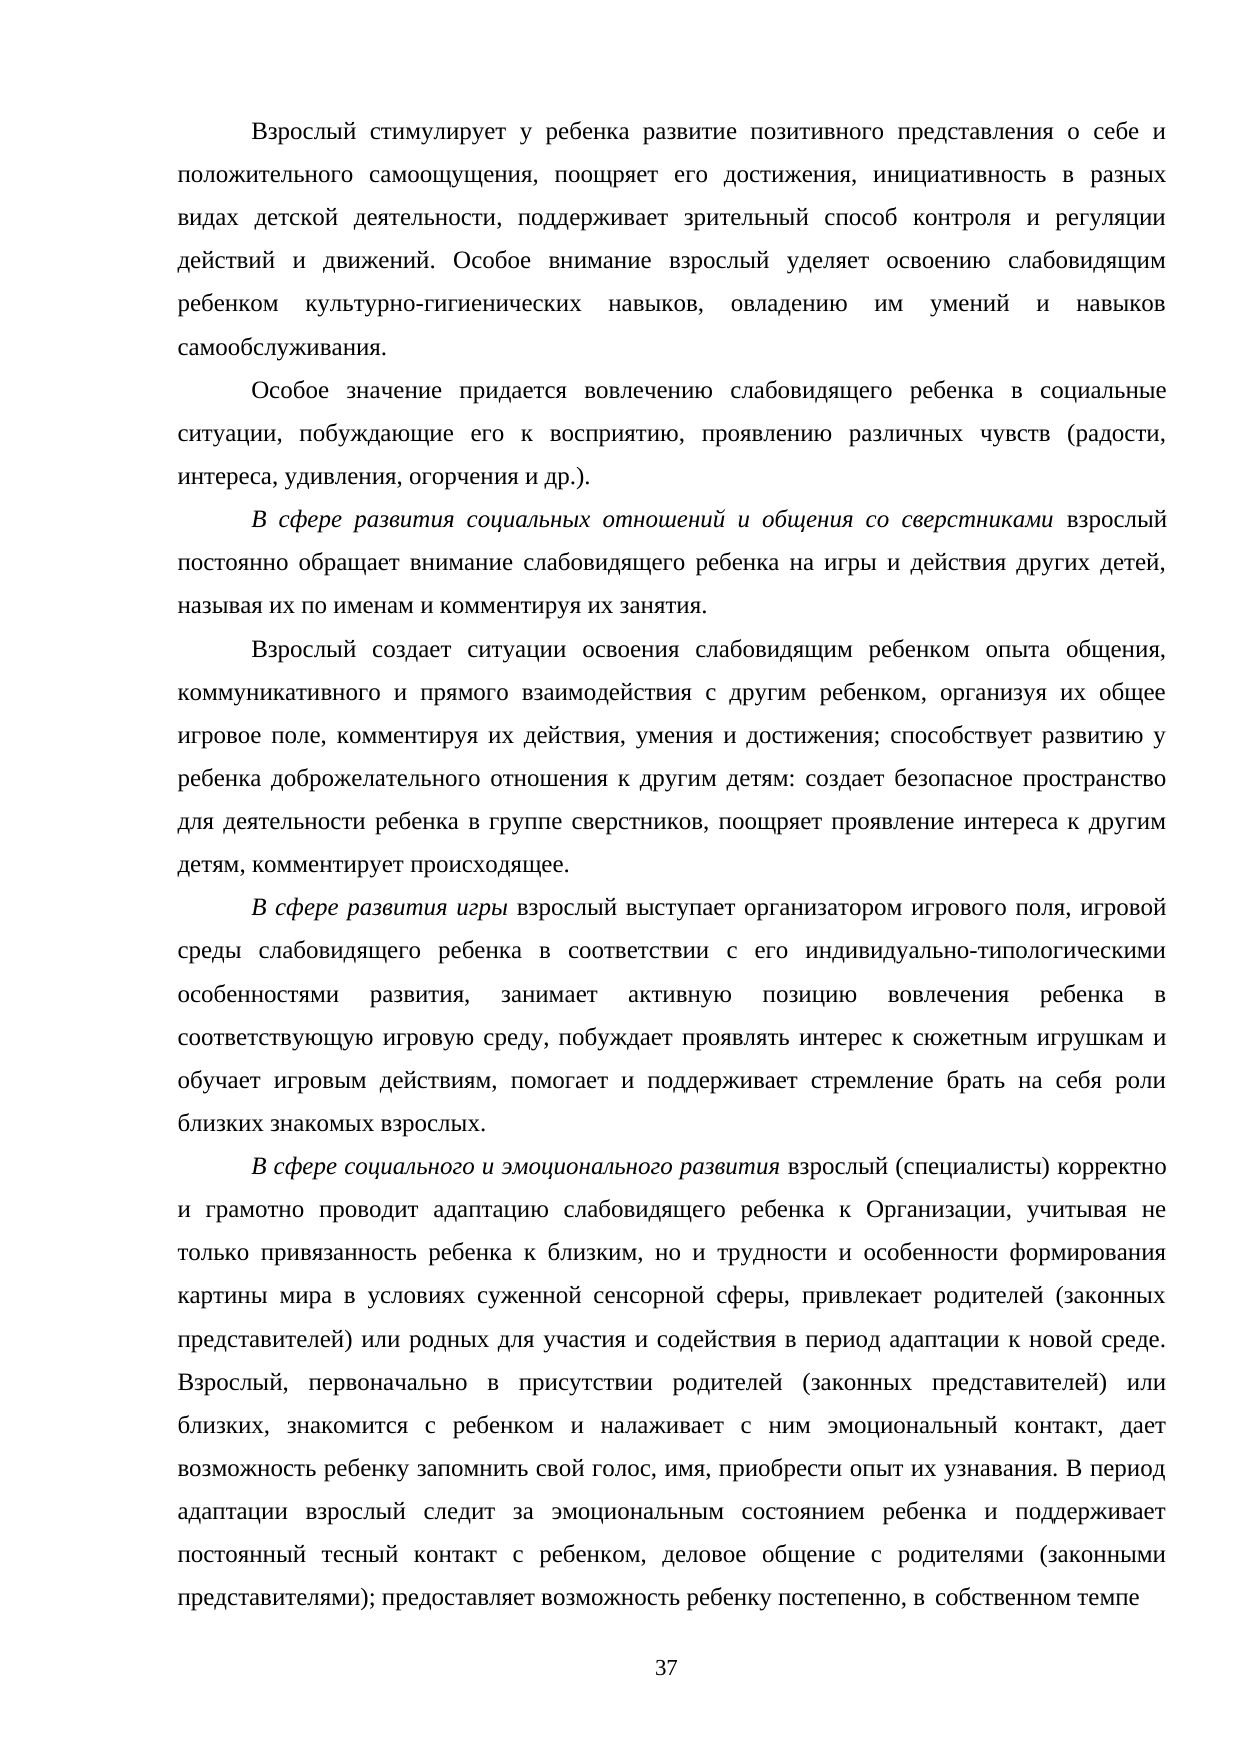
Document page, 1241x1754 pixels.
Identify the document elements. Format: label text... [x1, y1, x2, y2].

text Взрослый создает ситуации освоения слабовидящим ребенком опыта общения, коммуникативного и прямого взаимодействия с другим ребенком, организуя их общее игровое поле, комментируя их действия, умения и достижения; способствует развитию у ребенка доброжелательного отношения к другим детям: создает безопасное пространство для деятельности ребенка в группе сверстников, поощряет проявление интереса к другим детям, комментирует происходящее. [177, 634, 1167, 878]
text В сфере развития игры взрослый выступает организатором игрового поля, игровой среды слабовидящего ребенка в соответствии с его индивидуально-типологическими особенностями развития, занимает активную позицию вовлечения ребенка в соответствующую игровую среду, побуждает проявлять интерес к сюжетным игрушкам и обучает игровым действиям, помогает и поддерживает стремление брать на себя роли близких знакомых взрослых. [177, 892, 1167, 1137]
text В сфере развития социальных отношений и общения со сверстниками взрослый постоянно обращает внимание слабовидящего ребенка на игры и действия других детей, называя их по именам и комментируя их занятия. [177, 504, 1167, 619]
text Взрослый стимулирует у ребенка развитие позитивного представления о себе и положительного самоощущения, поощряет его достижения, инициативность в разных видах детской деятельности, поддерживает зрительный способ контроля и регуляции действий и движений. Особое внимание взрослый уделяет освоению слабовидящим ребенком культурно-гигиенических навыков, овладению им умений и навыков самообслуживания. [177, 116, 1167, 360]
text Особое значение придается вовлечению слабовидящего ребенка в социальные ситуации, побуждающие его к восприятию, проявлению различных чувств (радости, интереса, удивления, огорчения и др.). [177, 375, 1167, 490]
text В сфере социального и эмоционального развития взрослый (специалисты) корректно и грамотно проводит адаптацию слабовидящего ребенка к Организации, учитывая не только привязанность ребенка к близким, но и трудности и особенности формирования картины мира в условиях суженной сенсорной сферы, привлекает родителей (законных представителей) или родных для участия и содействия в период адаптации к новой среде. Взрослый, первоначально в присутствии родителей (законных представителей) или близких, знакомится с ребенком и налаживает с ним эмоциональный контакт, дает возможность ребенку запомнить свой голос, имя, приобрести опыт их узнавания. В период адаптации взрослый следит за эмоциональным состоянием ребенка и поддерживает постоянный тесный контакт с ребенком, деловое общение с родителями (законными представителями); предоставляет возможность ребенку постепенно, в собственном темпе [177, 1151, 1167, 1611]
